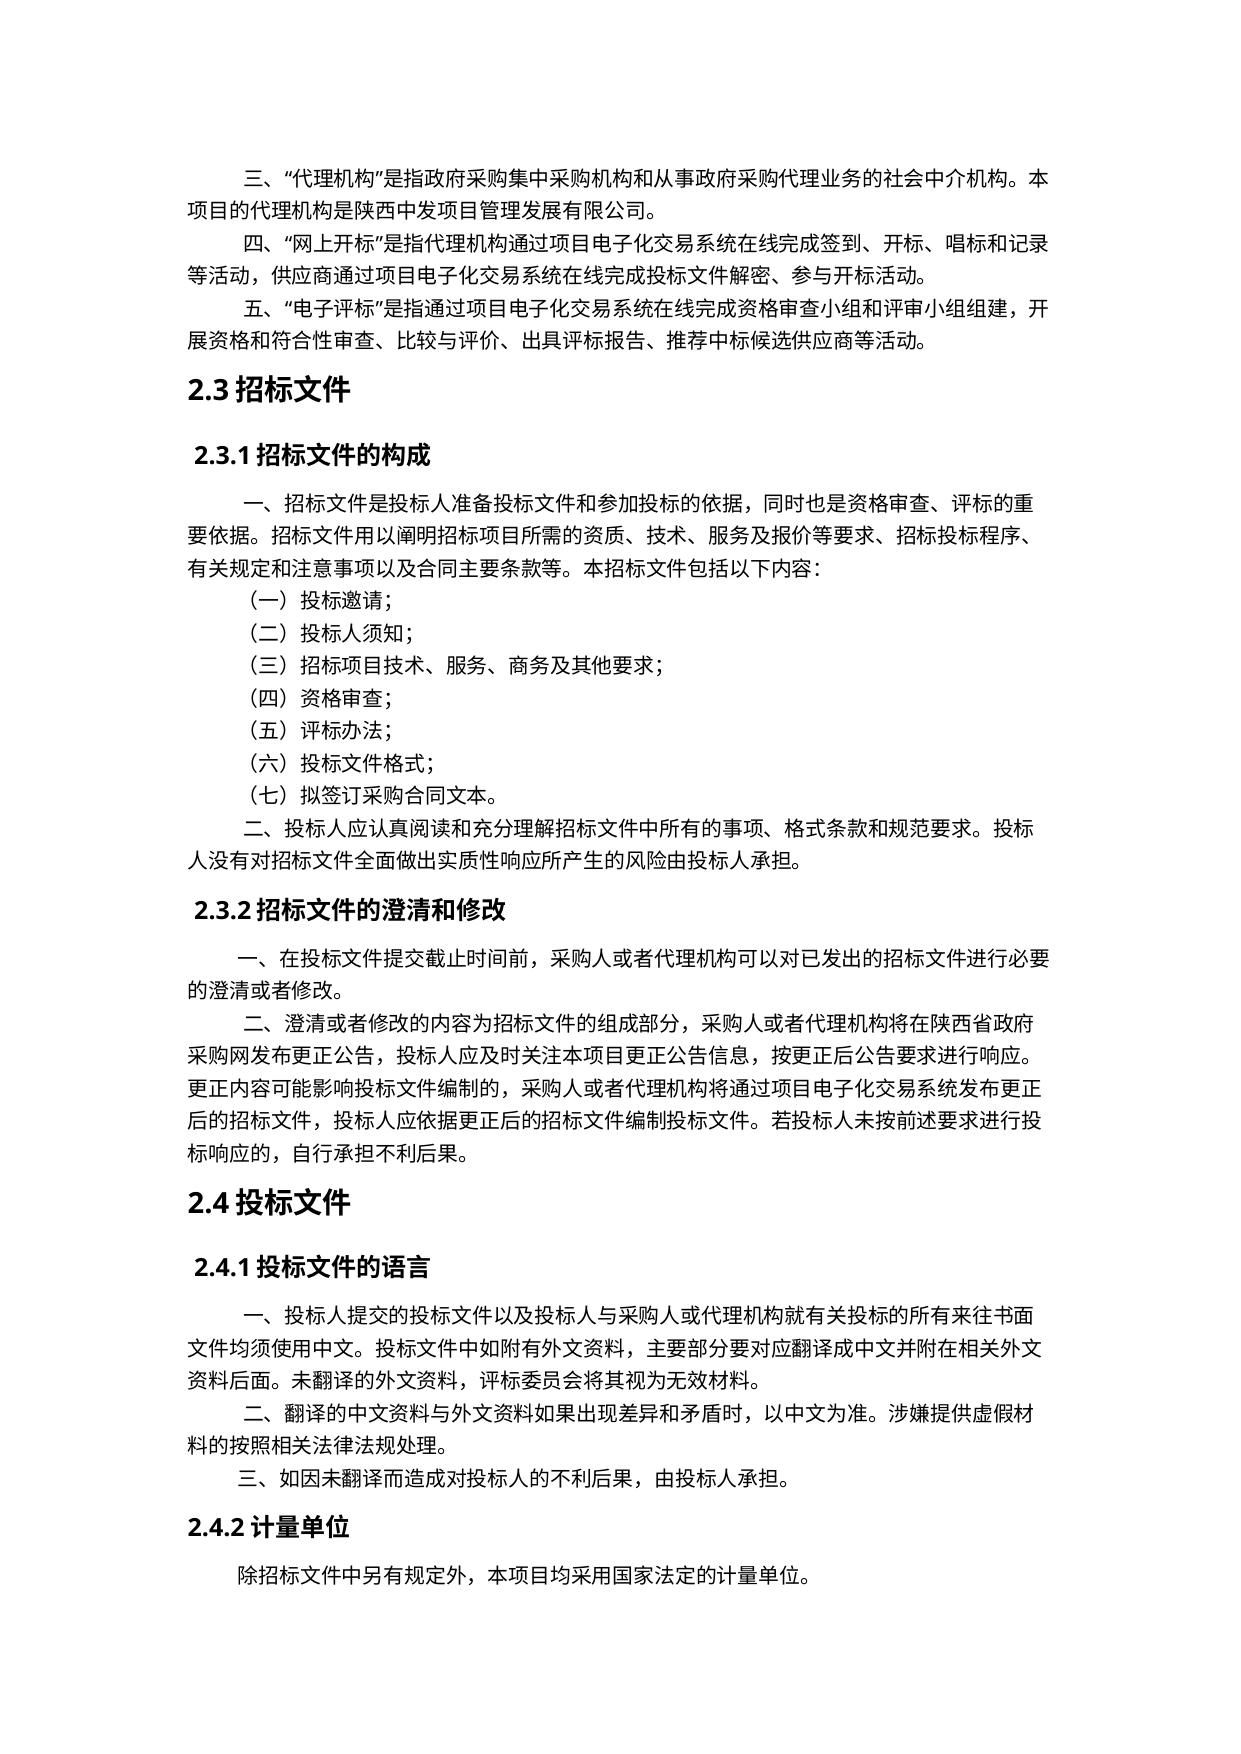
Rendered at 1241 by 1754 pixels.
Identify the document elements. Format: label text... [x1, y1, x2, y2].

text 二、澄清或者修改的内容为招标文件的组成部分，采购人或者代理机构将在陕西省政府采购网发布更正公告，投标人应及时关注本项目更正公告信息，按更正后公告要求进行响应。更正内容可能影响投标文件编制的，采购人或者代理机构将通过项目电子化交易系统发布更正后的招标文件，投标人应依据更正后的招标文件编制投标文件。若投标人未按前述要求进行投标响应的，自行承担不利后果。 [187, 1007, 1053, 1169]
text （五）评标办法； [187, 714, 1053, 747]
text 一、招标文件是投标人准备投标文件和参加投标的依据，同时也是资格审查、评标的重要依据。招标文件用以阐明招标项目所需的资质、技术、服务及报价等要求、招标投标程序、有关规定和注意事项以及合同主要条款等。本招标文件包括以下内容： [187, 487, 1053, 584]
text 2.4.1投标文件的语言 [187, 1234, 1053, 1299]
text 三、如因未翻译而造成对投标人的不利后果，由投标人承担。 [187, 1462, 1053, 1494]
text 2.3招标文件 [187, 357, 1053, 422]
text 2.4.2计量单位 [187, 1494, 1053, 1559]
text 二、投标人应认真阅读和充分理解招标文件中所有的事项、格式条款和规范要求。投标人没有对招标文件全面做出实质性响应所产生的风险由投标人承担。 [187, 812, 1053, 877]
text 三、“代理机构”是指政府采购集中采购机构和从事政府采购代理业务的社会中介机构。本项目的代理机构是陕西中发项目管理发展有限公司。 [187, 162, 1053, 227]
text （七）拟签订采购合同文本。 [187, 779, 1053, 812]
text （一）投标邀请； [187, 584, 1053, 617]
text 2.4投标文件 [187, 1169, 1053, 1234]
text （三）招标项目技术、服务、商务及其他要求； [187, 649, 1053, 682]
text 一、在投标文件提交截止时间前，采购人或者代理机构可以对已发出的招标文件进行必要的澄清或者修改。 [187, 942, 1053, 1007]
text （四）资格审查； [187, 682, 1053, 714]
text （六）投标文件格式； [187, 747, 1053, 779]
text 二、翻译的中文资料与外文资料如果出现差异和矛盾时，以中文为准。涉嫌提供虚假材料的按照相关法律法规处理。 [187, 1397, 1053, 1462]
text 2.3.2招标文件的澄清和修改 [187, 877, 1053, 942]
text 四、“网上开标”是指代理机构通过项目电子化交易系统在线完成签到、开标、唱标和记录等活动，供应商通过项目电子化交易系统在线完成投标文件解密、参与开标活动。 [187, 227, 1053, 292]
text 2.3.1招标文件的构成 [187, 422, 1053, 487]
text 五、“电子评标”是指通过项目电子化交易系统在线完成资格审查小组和评审小组组建，开展资格和符合性审查、比较与评价、出具评标报告、推荐中标候选供应商等活动。 [187, 292, 1053, 357]
text 一、投标人提交的投标文件以及投标人与采购人或代理机构就有关投标的所有来往书面文件均须使用中文。投标文件中如附有外文资料，主要部分要对应翻译成中文并附在相关外文资料后面。未翻译的外文资料，评标委员会将其视为无效材料。 [187, 1299, 1053, 1397]
text 除招标文件中另有规定外，本项目均采用国家法定的计量单位。 [187, 1559, 1053, 1592]
text （二）投标人须知； [187, 617, 1053, 649]
